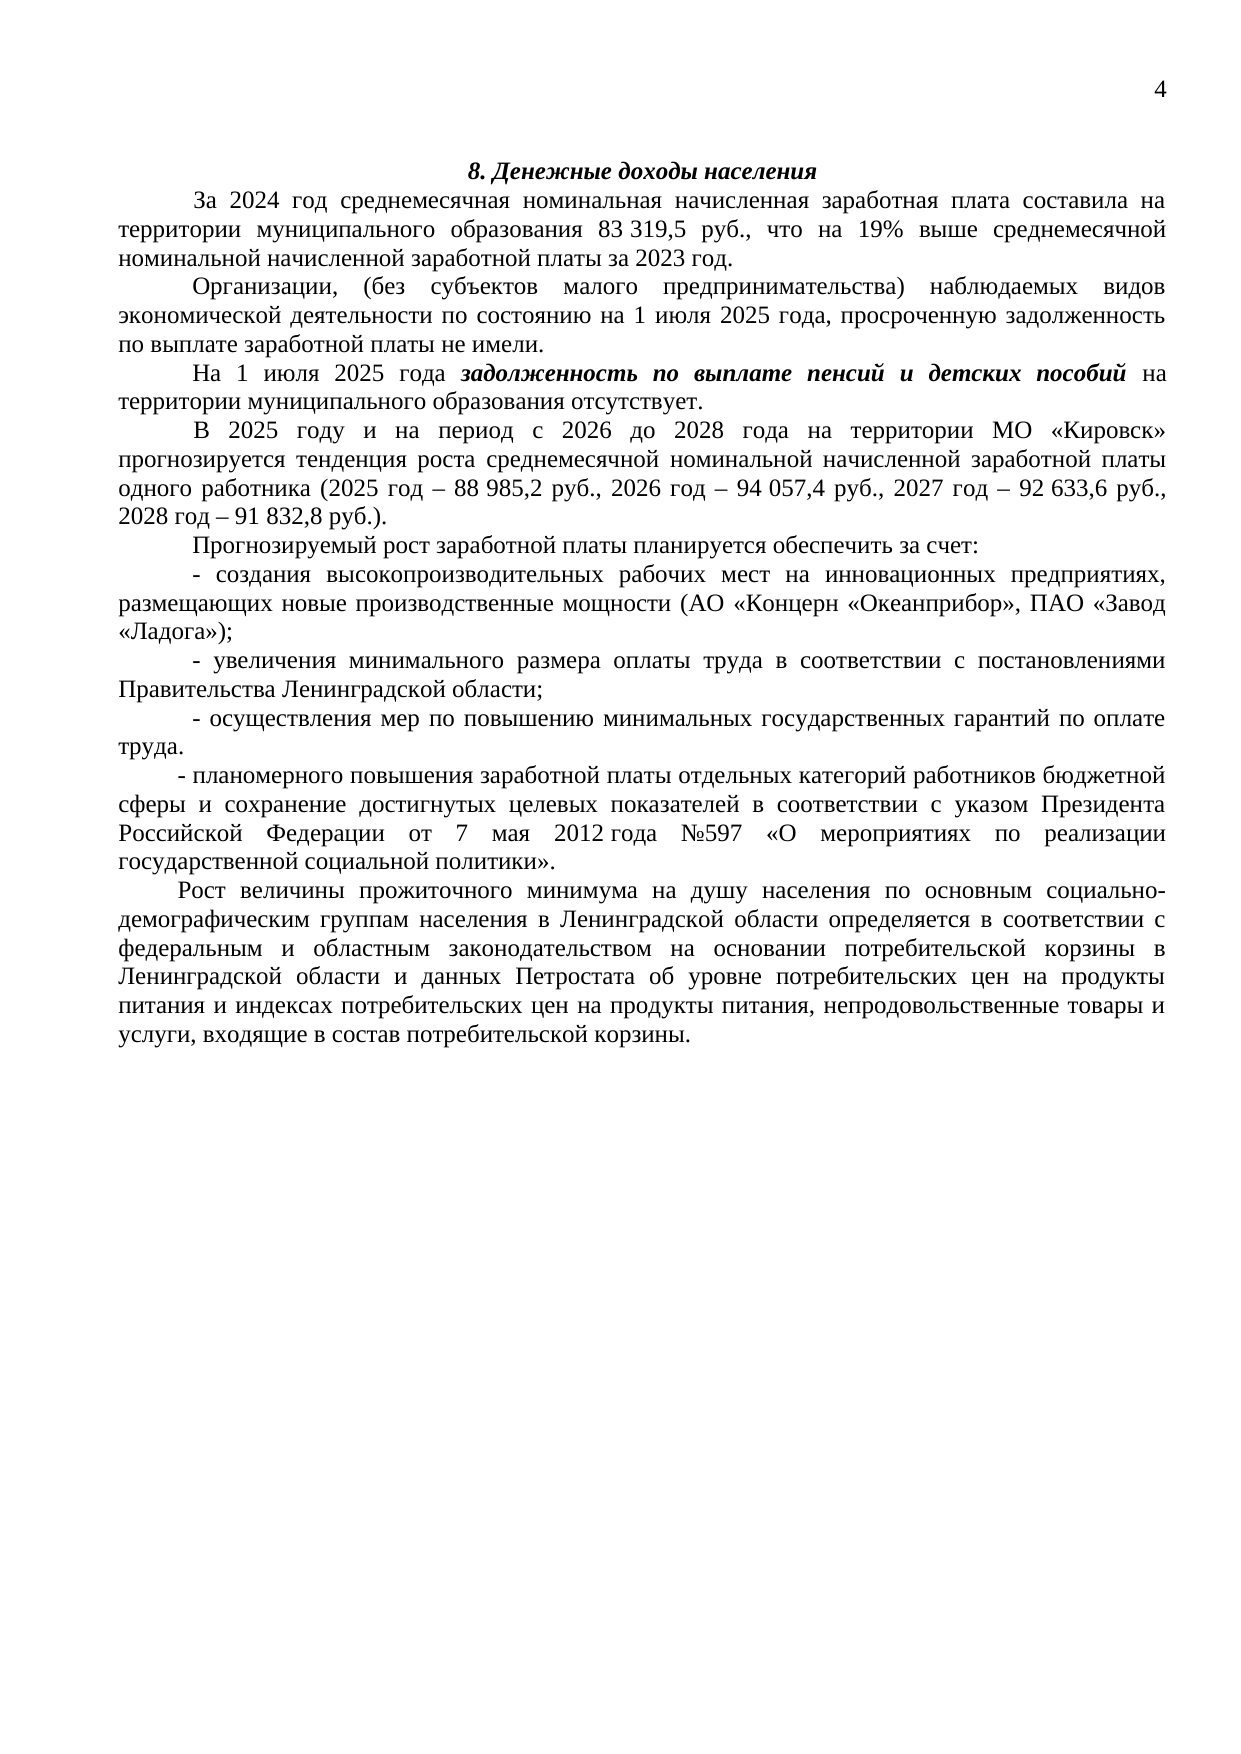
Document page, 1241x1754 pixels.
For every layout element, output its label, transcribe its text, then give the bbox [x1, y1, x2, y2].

text На 1 июля 2025 года задолженность по выплате пенсий и детских пособий на территории муниципального образования отсутствует. [118, 358, 1167, 415]
text В 2025 году и на период с 2026 до 2028 года на территории МО «Кировск» прогнозируется тенденция роста среднемесячной номинальной начисленной заработной платы одного работника (2025 год – 88 985,2 руб., 2026 год – 94 057,4 руб., 2027 год – 92 633,6 руб., 2028 год – 91 832,8 руб.). [118, 415, 1167, 530]
text Организации, (без субъектов малого предпринимательства) наблюдаемых видов экономической деятельности по состоянию на 1 июля 2025 года, просроченную задолженность по выплате заработной платы не имели. [118, 271, 1167, 358]
text Прогнозируемый рост заработной платы планируется обеспечить за счет: [118, 530, 1167, 559]
text Рост величины прожиточного минимума на душу населения по основным социально-демографическим группам населения в Ленинградской области определяется в соответствии с федеральным и областным законодательством на основании потребительской корзины в Ленинградской области и данных Петростата об уровне потребительских цен на продукты питания и индексах потребительских цен на продукты питания, непродовольственные товары и услуги, входящие в состав потребительской корзины. [118, 875, 1167, 1048]
text - создания высокопроизводительных рабочих мест на инновационных предприятиях, размещающих новые производственные мощности (АО «Концерн «Океанприбор», ПАО «Завод «Ладога»); [118, 559, 1167, 645]
text - увеличения минимального размера оплаты труда в соответствии с постановлениями Правительства Ленинградской области; [118, 645, 1167, 703]
text - планомерного повышения заработной платы отдельных категорий работников бюджетной сферы и сохранение достигнутых целевых показателей в соответствии с указом Президента Российской Федерации от 7 мая 2012 года №597 «О мероприятиях по реализации государственной социальной политики». [118, 760, 1167, 875]
text - осуществления мер по повышению минимальных государственных гарантий по оплате труда. [118, 703, 1167, 760]
subtitle 8. Денежные доходы населения [118, 156, 1167, 185]
text За 2024 год среднемесячная номинальная начисленная заработная плата составила на территории муниципального образования 83 319,5 руб., что на 19% выше среднемесячной номинальной начисленной заработной платы за 2023 год. [118, 185, 1167, 271]
